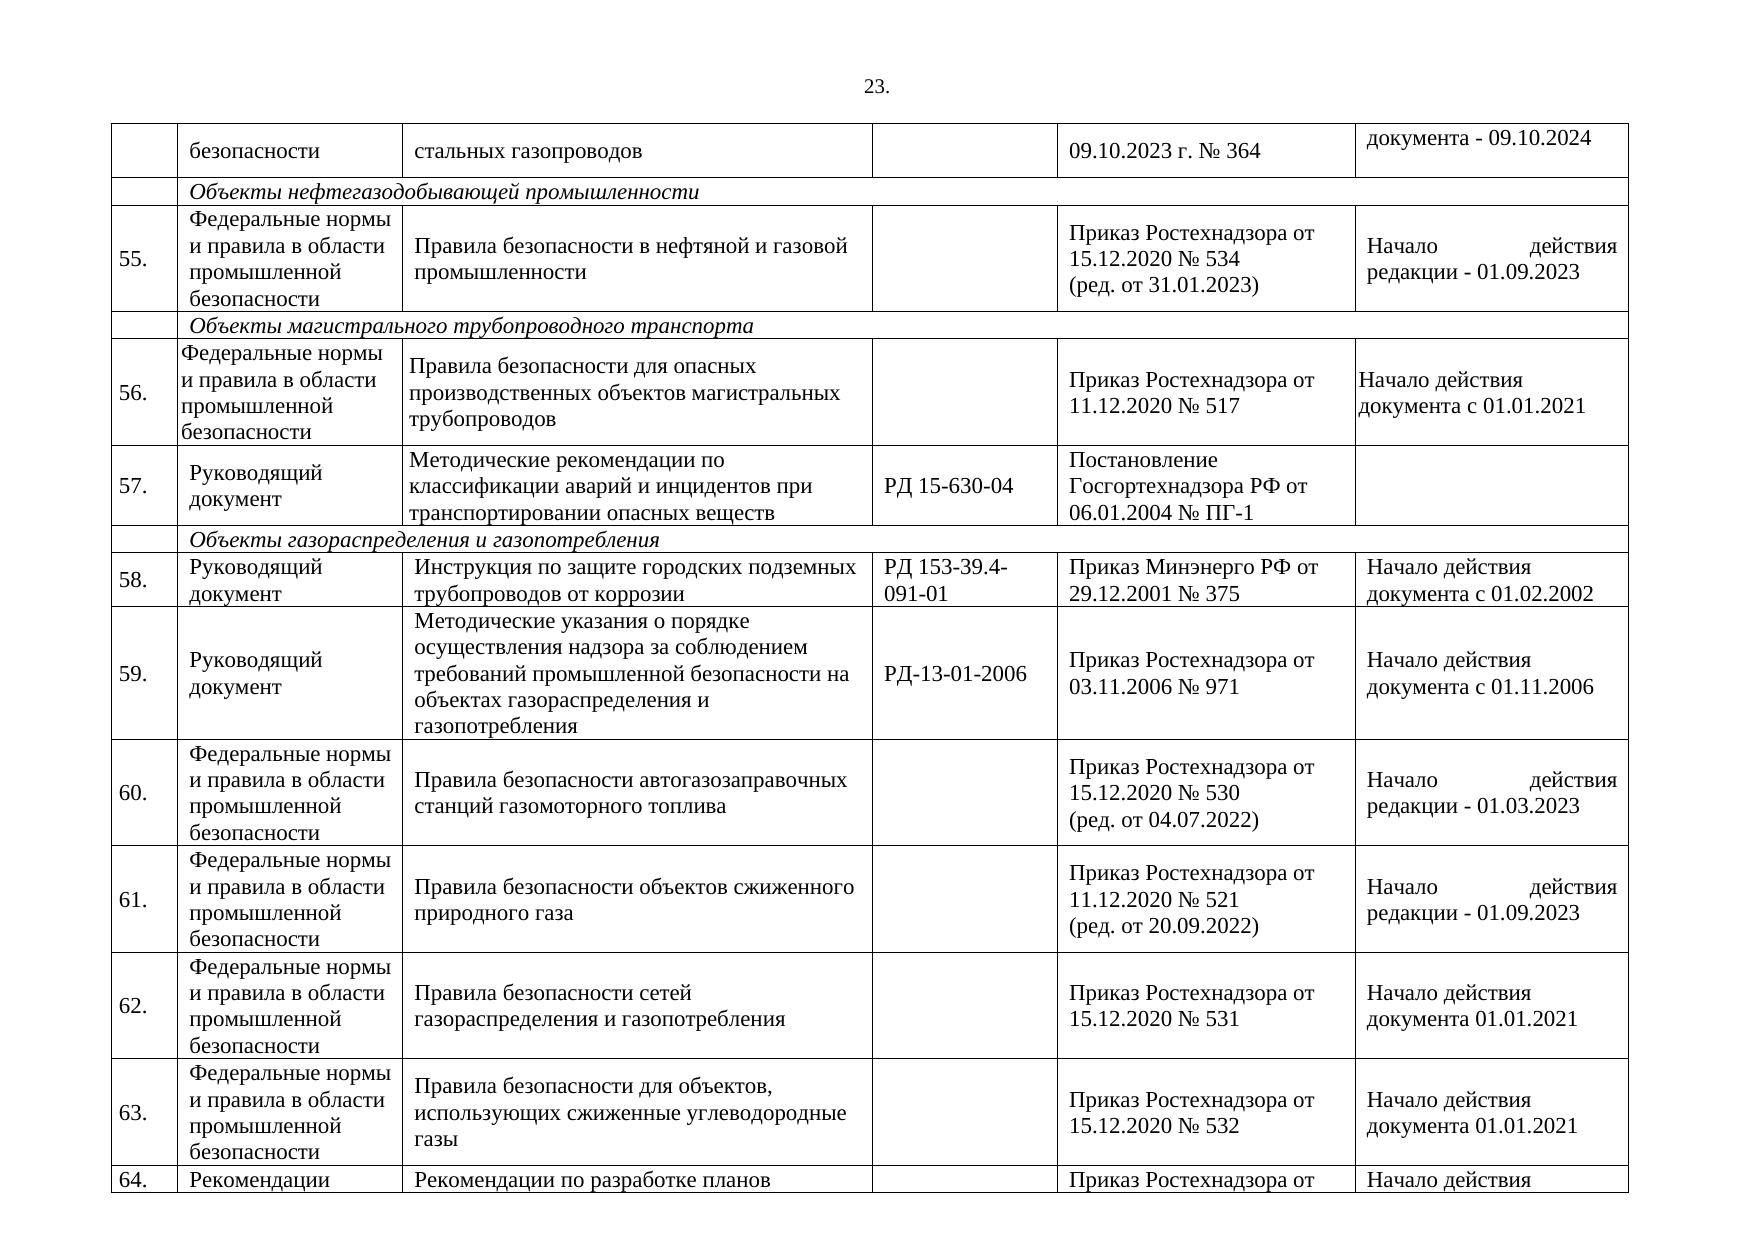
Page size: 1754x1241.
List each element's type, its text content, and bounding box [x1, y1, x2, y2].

table_cell [112, 846, 177, 952]
table_cell Правила безопасности автогазозаправочных станций газомоторного топлива [403, 740, 872, 845]
table_cell [873, 124, 1057, 177]
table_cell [403, 1166, 872, 1192]
table_cell Методические рекомендации по классификации аварий и инцидентов при транспортировании опасных веществ [403, 446, 872, 525]
table_cell Руководящий документ [178, 446, 402, 525]
table_cell Правила безопасности объектов сжиженного природного газа [403, 846, 872, 952]
table_cell [873, 846, 1057, 952]
table_cell Федеральные нормы и правила в области промышленной безопасности [178, 953, 402, 1058]
table_cell Приказ Ростехнадзора от 15.12.2020 № 531 [1058, 953, 1355, 1058]
table_cell Начало действия документа c 01.01.2021 [1356, 339, 1628, 445]
table_cell [873, 1166, 1057, 1192]
table_cell Федеральные нормы и правила в области промышленной безопасности [178, 846, 402, 952]
table_cell Начало действия редакции - 01.03.2023 [1356, 740, 1628, 845]
table_cell [112, 607, 177, 739]
table_cell [112, 740, 177, 845]
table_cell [1058, 1166, 1355, 1192]
table_cell Правила безопасности для опасных производственных объектов магистральных трубопроводов [403, 339, 872, 445]
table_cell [178, 124, 402, 177]
table_cell Федеральные нормы и правила в области промышленной безопасности [178, 1059, 402, 1165]
table_cell Приказ Ростехнадзора от 11.12.2020 № 521 (ред. от 20.09.2022) [1058, 846, 1355, 952]
table_cell [112, 526, 177, 552]
table_cell Начало действия редакции - 01.09.2023 [1356, 846, 1628, 952]
table_cell Методические указания о порядке осуществления надзора за соблюдением требований промышленной безопасности на объектах газораспределения и газопотребления [403, 607, 872, 739]
table_cell Руководящий документ [178, 553, 402, 606]
table_cell Рекомендации [178, 1166, 402, 1192]
table_cell Правила безопасности сетей газораспределения и газопотребления [403, 953, 872, 1058]
table_cell [873, 206, 1057, 311]
table_cell Объекты нефтегазодобывающей промышленности [178, 178, 1628, 204]
table_cell [1356, 446, 1628, 525]
table_cell [873, 740, 1057, 845]
table_cell [112, 446, 177, 525]
table_cell [873, 339, 1057, 445]
table_cell [112, 553, 177, 606]
table_cell Федеральные нормы и правила в области промышленной безопасности [178, 206, 402, 311]
table_cell Объекты газораспределения и газопотребления [178, 526, 1628, 552]
table_cell [112, 312, 177, 338]
table_cell Начало действия документа 01.01.2021 [1356, 1059, 1628, 1165]
table_cell [112, 1059, 177, 1165]
table_cell Приказ Ростехнадзора от 15.12.2020 № 530 (ред. от 04.07.2022) [1058, 740, 1355, 845]
table_cell РД 15-630-04 [873, 446, 1057, 525]
table_cell РД 153-39.4-091-01 [873, 553, 1057, 606]
table_cell Приказ Минэнерго РФ от 29.12.2001 № 375 [1058, 553, 1355, 606]
table_cell Инструкция по защите городских подземных трубопроводов от коррозии [403, 553, 872, 606]
table_cell Постановление Госгортехнадзора РФ от 06.01.2004 № ПГ-1 [1058, 446, 1355, 525]
table_cell Начало действия документа - 09.10.2024 [1356, 124, 1628, 177]
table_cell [1356, 1166, 1628, 1192]
table_cell Начало действия документа с 01.11.2006 [1356, 607, 1628, 739]
table_cell Рекомендации по обследованию подземных стальных газопроводов [403, 124, 872, 177]
table_cell Руководящий документ [178, 607, 402, 739]
table_cell Приказ Ростехнадзора от 15.12.2020 № 532 [1058, 1059, 1355, 1165]
table_cell [873, 1059, 1057, 1165]
table_cell Приказ Ростехнадзора от 09.10.2023 г. № 364 [1058, 124, 1355, 177]
table_cell Федеральные нормы и правила в области промышленной безопасности [178, 740, 402, 845]
table_cell [112, 178, 177, 204]
table_cell Федеральные нормы и правила в области промышленной безопасности [178, 339, 402, 445]
table_cell Приказ Ростехнадзора от 15.12.2020 № 534 (ред. от 31.01.2023) [1058, 206, 1355, 311]
table_cell Приказ Ростехнадзора от 11.12.2020 № 517 [1058, 339, 1355, 445]
table_cell [112, 339, 177, 445]
table_cell Начало действия документа 01.01.2021 [1356, 953, 1628, 1058]
table_cell [112, 206, 177, 311]
table_cell Правила безопасности в нефтяной и газовой промышленности [403, 206, 872, 311]
table_cell [873, 953, 1057, 1058]
table_cell [112, 124, 177, 177]
table_cell Объекты магистрального трубопроводного транспорта [178, 312, 1628, 338]
table_cell РД-13-01-2006 [873, 607, 1057, 739]
table_cell Правила безопасности для объектов, использующих сжиженные углеводородные газы [403, 1059, 872, 1165]
table_cell [112, 1166, 177, 1192]
table_cell Начало действия документа с 01.02.2002 [1356, 553, 1628, 606]
table_cell Приказ Ростехнадзора от 03.11.2006 № 971 [1058, 607, 1355, 739]
table_cell [112, 953, 177, 1058]
table_cell Начало действия редакции - 01.09.2023 [1356, 206, 1628, 311]
